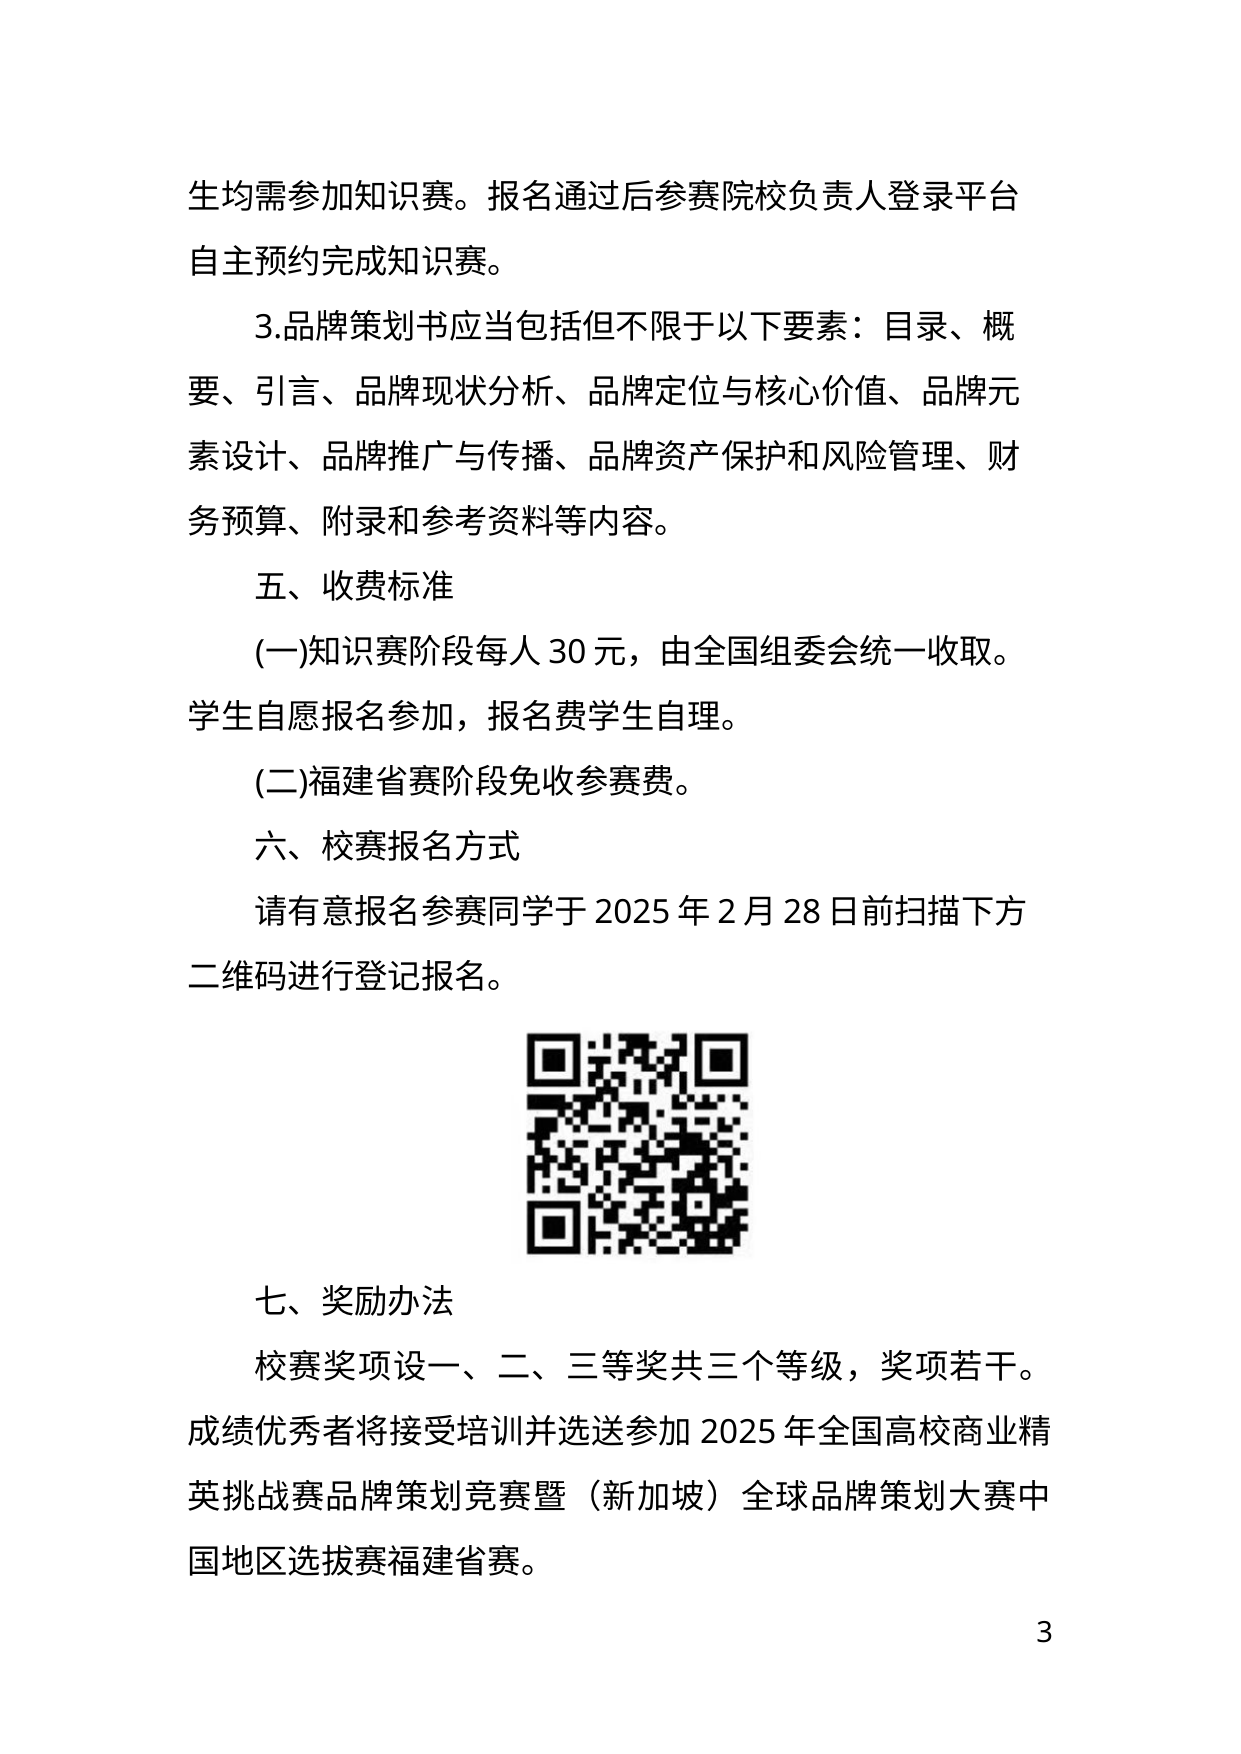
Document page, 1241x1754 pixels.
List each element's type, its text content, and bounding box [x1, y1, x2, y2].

text 七、奖励办法 [187, 1007, 1053, 1332]
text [187, 162, 1053, 292]
text 校赛奖项设一、二、三等奖共三个等级，奖项若干。成绩优秀者将接受培训并选送参加2025年全国高校商业精英挑战赛品牌策划竞赛暨（新加坡）全球品牌策划大赛中国地区选拔赛福建省赛。 [187, 1332, 1053, 1592]
picture [511, 1021, 763, 1264]
text 六、校赛报名方式 [187, 812, 1053, 877]
text (一)知识赛阶段每人30元，由全国组委会统一收取。学生自愿报名参加，报名费学生自理。 [187, 617, 1053, 747]
text 3.品牌策划书应当包括但不限于以下要素：目录、概要、引言、品牌现状分析、品牌定位与核心价值、品牌元素设计、品牌推广与传播、品牌资产保护和风险管理、财务预算、附录和参考资料等内容。 [187, 292, 1053, 552]
text 五、收费标准 [187, 552, 1053, 617]
text (二)福建省赛阶段免收参赛费。 [187, 747, 1053, 812]
text 请有意报名参赛同学于2025年2月28日前扫描下方二维码进行登记报名。 [187, 877, 1053, 1007]
